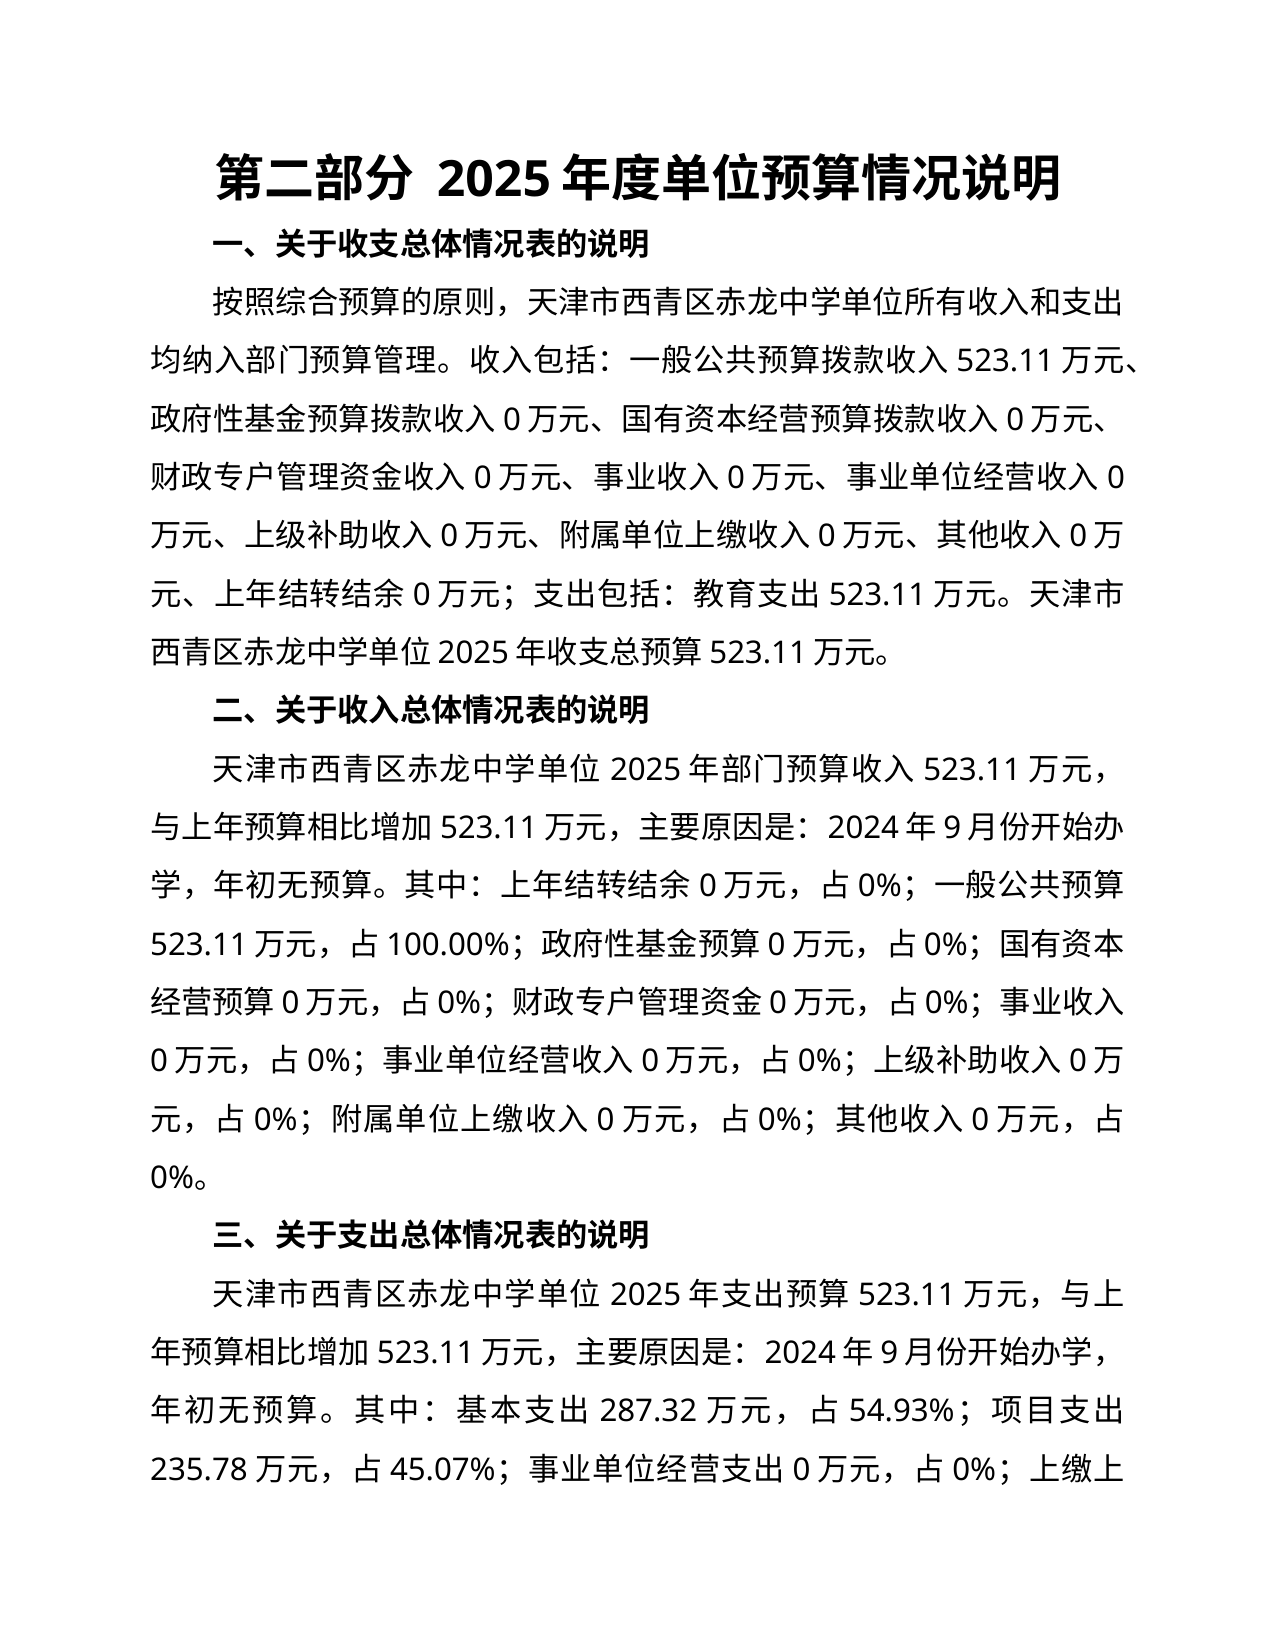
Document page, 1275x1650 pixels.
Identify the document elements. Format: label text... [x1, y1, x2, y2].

text 第二部分 2025年度单位预算情况说明 [150, 150, 1125, 208]
text 三、关于支出总体情况表的说明 [150, 1200, 1125, 1258]
text 按照综合预算的原则，天津市西青区赤龙中学单位所有收入和支出均纳入部门预算管理。收入包括：一般公共预算拨款收入523.11万元、政府性基金预算拨款收入0万元、国有资本经营预算拨款收入0万元、财政专户管理资金收入0万元、事业收入0万元、事业单位经营收入0万元、上级补助收入0万元、附属单位上缴收入0万元、其他收入0万元、上年结转结余0万元；支出包括：教育支出523.11万元。天津市西青区赤龙中学单位2025年收支总预算523.11万元。 [150, 267, 1125, 675]
text 天津市西青区赤龙中学单位2025年部门预算收入523.11万元，与上年预算相比增加523.11万元，主要原因是：2024年9月份开始办学，年初无预算。其中：上年结转结余0万元，占0%；一般公共预算523.11万元，占100.00%；政府性基金预算0万元，占0%；国有资本经营预算0万元，占0%；财政专户管理资金0万元，占0%；事业收入0万元，占0%；事业单位经营收入0万元，占0%；上级补助收入0万元，占0%；附属单位上缴收入0万元，占0%；其他收入0万元，占0%。 [150, 733, 1125, 1200]
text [150, 1258, 1125, 1433]
text 二、关于收入总体情况表的说明 [150, 675, 1125, 733]
text 一、关于收支总体情况表的说明 [150, 208, 1125, 267]
